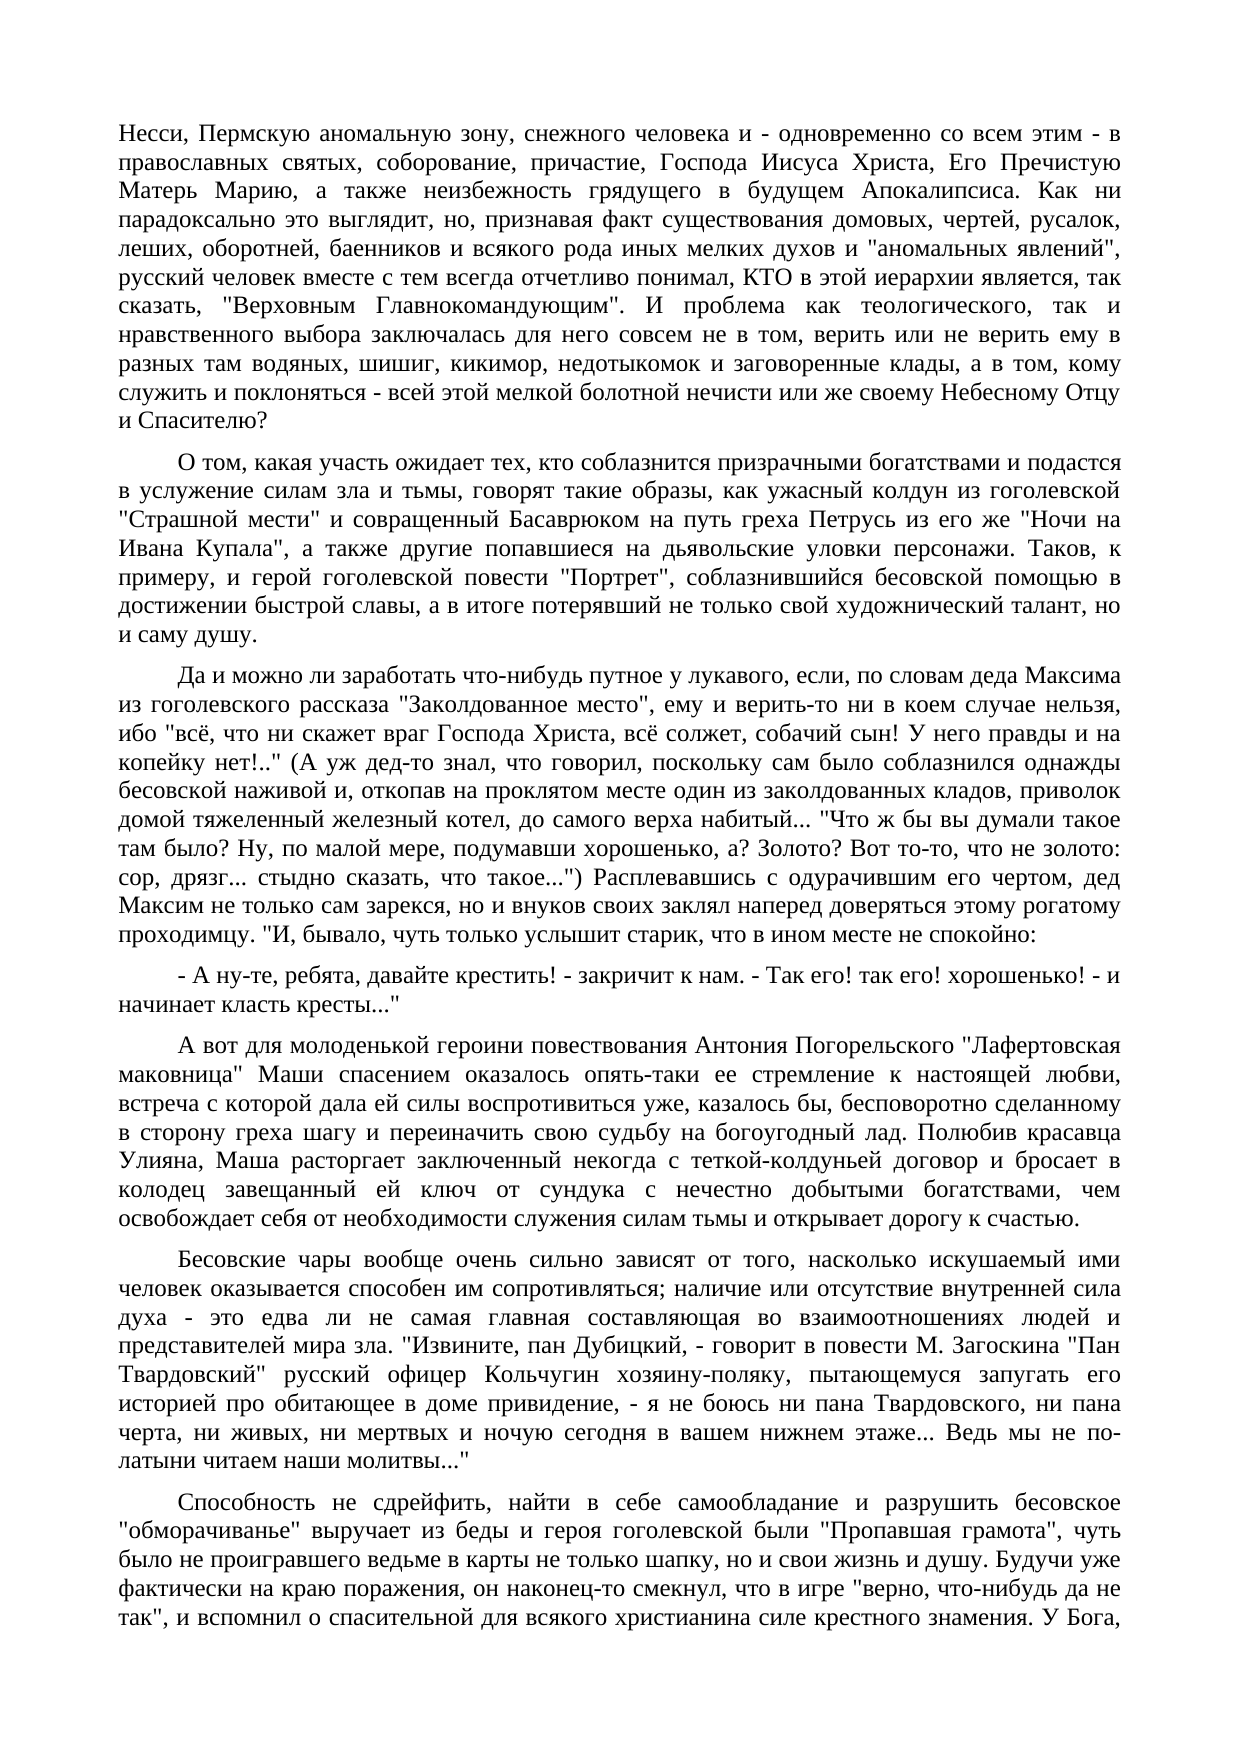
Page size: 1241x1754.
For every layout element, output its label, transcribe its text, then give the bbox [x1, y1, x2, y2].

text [118, 118, 1122, 434]
text Да и можно ли заработать что-нибудь путное у лукавого, если, по словам деда Максима из гоголевского рассказа "Заколдованное место", ему и верить-то ни в коем случае нельзя, ибо "всё, что ни скажет враг Господа Христа, всё солжет, собачий сын! У него правды и на копейку нет!.." (А уж дед-то знал, что говорил, поскольку сам было соблазнился однажды бесовской наживой и, откопав на проклятом месте один из заколдованных кладов, приволок домой тяжеленный железный котел, до самого верха набитый... "Что ж бы вы думали такое там было? Ну, по малой мере, подумавши хорошенько, а? Золото? Вот то-то, что не золото: сор, дрязг... стыдно сказать, что такое...") Расплевавшись с одурачившим его чертом, дед Максим не только сам зарекся, но и внуков своих заклял наперед доверяться этому рогатому проходимцу. "И, бывало, чуть только услышит старик, что в ином месте не спокойно: [118, 661, 1122, 948]
text А вот для молоденькой героини повествования Антония Погорельского "Лафертовская маковница" Маши спасением оказалось опять-таки ее стремление к настоящей любви, встреча с которой дала ей силы воспротивиться уже, казалось бы, бесповоротно сделанному в сторону греха шагу и переиначить свою судьбу на богоугодный лад. Полюбив красавца Улияна, Маша расторгает заключенный некогда с теткой-колдуньей договор и бросает в колодец завещанный ей ключ от сундука с нечестно добытыми богатствами, чем освобождает себя от необходимости служения силам тьмы и открывает дорогу к счастью. [118, 1031, 1122, 1232]
text - А ну-те, ребята, давайте крестить! - закричит к нам. - Так его! так его! хорошенько! - и начинает класть кресты..." [118, 961, 1122, 1018]
text О том, какая участь ожидает тех, кто соблазнится призрачными богатствами и подастся в услужение силам зла и тьмы, говорят такие образы, как ужасный колдун из гоголевской "Страшной мести" и совращенный Басаврюком на путь греха Петрусь из его же "Ночи на Ивана Купала", а также другие попавшиеся на дьявольские уловки персонажи. Таков, к примеру, и герой гоголевской повести "Портрет", соблазнившийся бесовской помощью в достижении быстрой славы, а в итоге потерявший не только свой художнический талант, но и саму душу. [118, 447, 1122, 648]
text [118, 1487, 1122, 1631]
text Бесовские чары вообще очень сильно зависят от того, насколько искушаемый ими человек оказывается способен им сопротивляться; наличие или отсутствие внутренней сила духа - это едва ли не самая главная составляющая во взаимоотношениях людей и представителей мира зла. "Извините, пан Дубицкий, - говорит в повести М. Загоскина "Пан Твардовский" русский офицер Кольчугин хозяину-поляку, пытающемуся запугать его историей про обитающее в доме привидение, - я не боюсь ни пана Твардовского, ни пана черта, ни живых, ни мертвых и ночую сегодня в вашем нижнем этаже... Ведь мы не по-латыни читаем наши молитвы..." [118, 1244, 1122, 1474]
